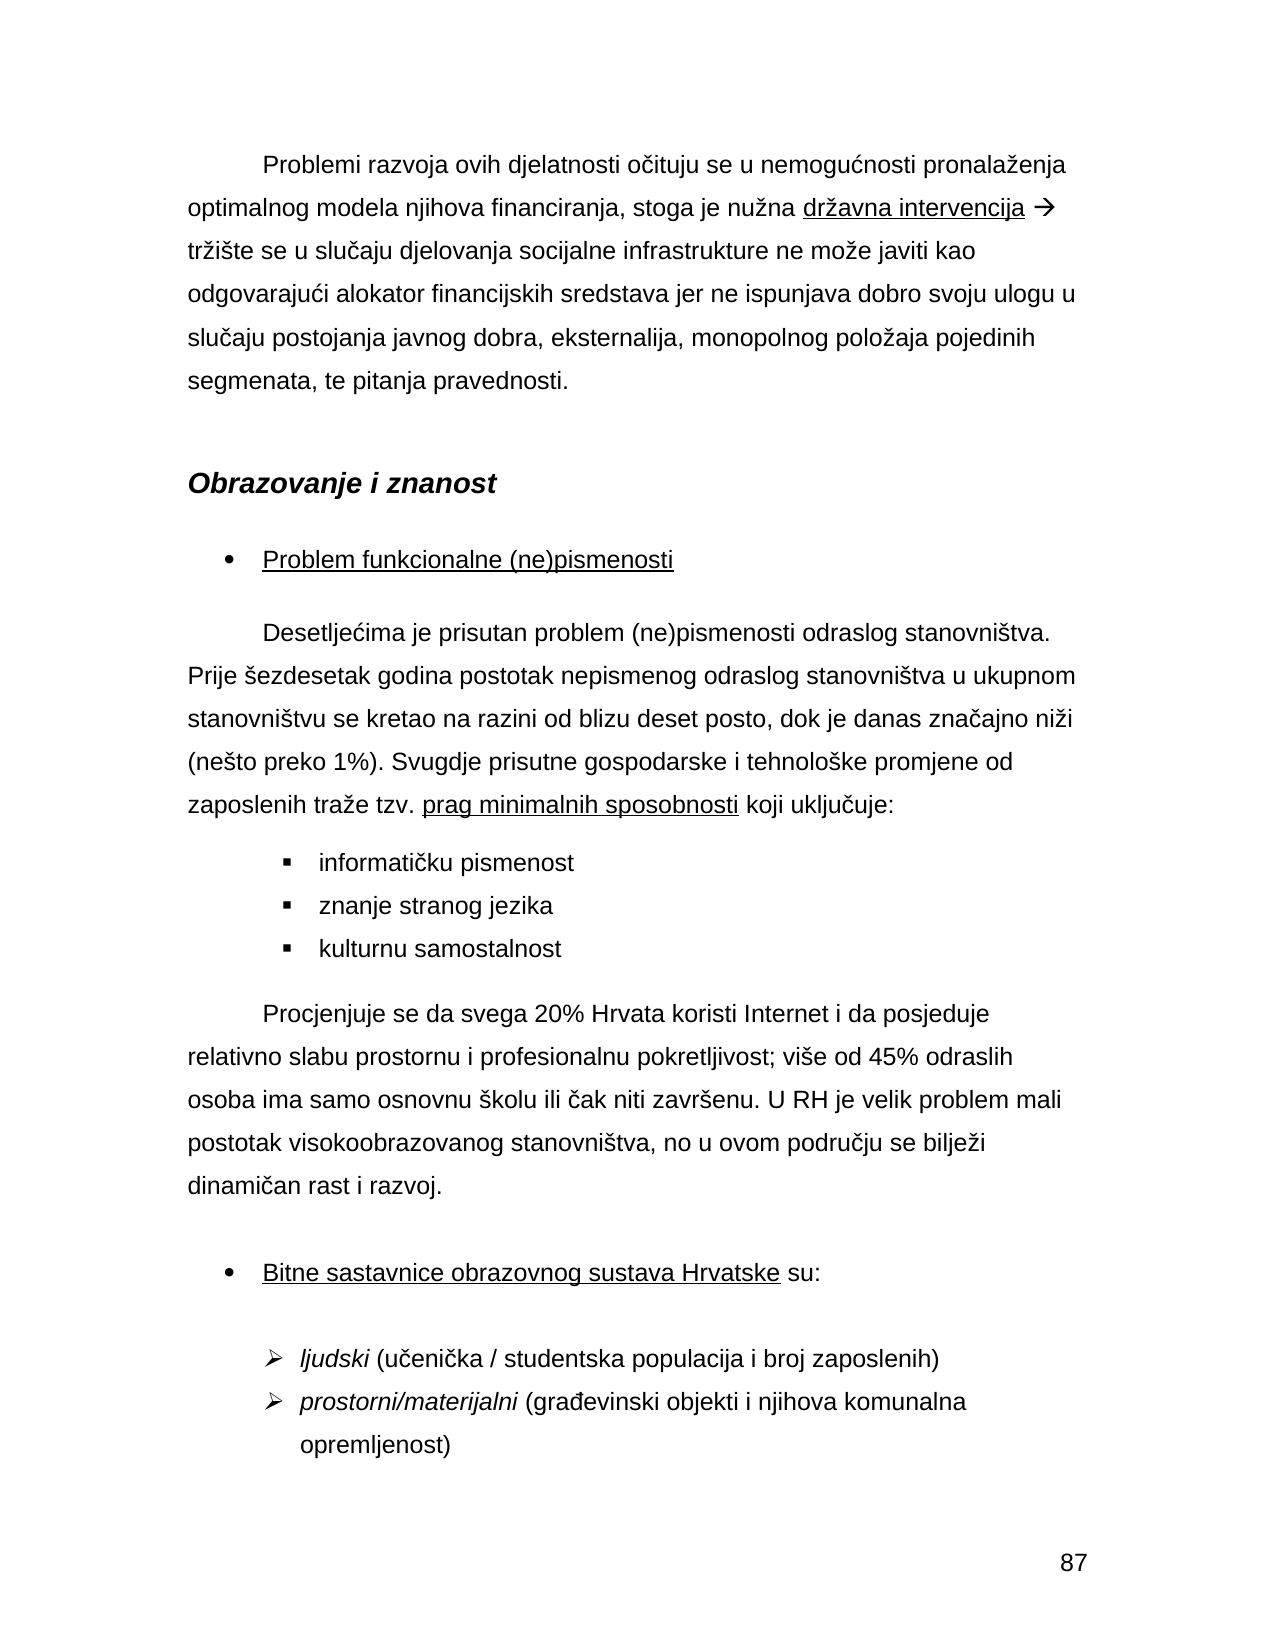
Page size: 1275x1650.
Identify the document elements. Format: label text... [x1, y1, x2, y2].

list informatičku pismenost [281, 848, 1088, 876]
list Problem funkcionalne (ne)pismenosti [225, 546, 1088, 574]
text Problemi razvoja ovih djelatnosti očituju se u nemogućnosti pronalaženja optimalnog modela njihova financiranja, stoga je nužna državna intervencija tržište se u slučaju djelovanja socijalne infrastrukture ne može javiti kao odgovarajući alokator financijskih sredstava jer ne ispunjava dobro svoju ulogu u slučaju postojanja javnog dobra, eksternalija, monopolnog položaja pojedinih segmenata, te pitanja pravednosti. [187, 150, 1088, 394]
list kulturnu samostalnost [281, 934, 1088, 963]
list ljudski (učenička / studentska populacija i broj zaposlenih) [262, 1344, 1088, 1373]
text Procjenjuje se da svega 20% Hrvata koristi Internet i da posjeduje relativno slabu prostornu i profesionalnu pokretljivost; više od 45% odraslih osoba ima samo osnovnu školu ili čak niti završenu. U RH je velik problem mali postotak visokoobrazovanog stanovništva, no u ovom području se bilježi dinamičan rast i razvoj. [187, 999, 1088, 1200]
list znanje stranog jezika [281, 891, 1088, 920]
text Desetljećima je prisutan problem (ne)pismenosti odraslog stanovništva. Prije šezdesetak godina postotak nepismenog odraslog stanovništva u ukupnom stanovništvu se kretao na razini od blizu deset posto, dok je danas značajno niži (nešto preko 1%). Svugdje prisutne gospodarske i tehnološke promjene od zaposlenih traže tzv. prag minimalnih sposobnosti koji uključuje: [187, 617, 1088, 819]
list prostorni/materijalni (građevinski objekti i njihova komunalna opremljenost) [262, 1387, 1088, 1459]
list Bitne sastavnice obrazovnog sustava Hrvatske su: [225, 1258, 1088, 1286]
text Obrazovanje i znanost [187, 466, 1088, 500]
